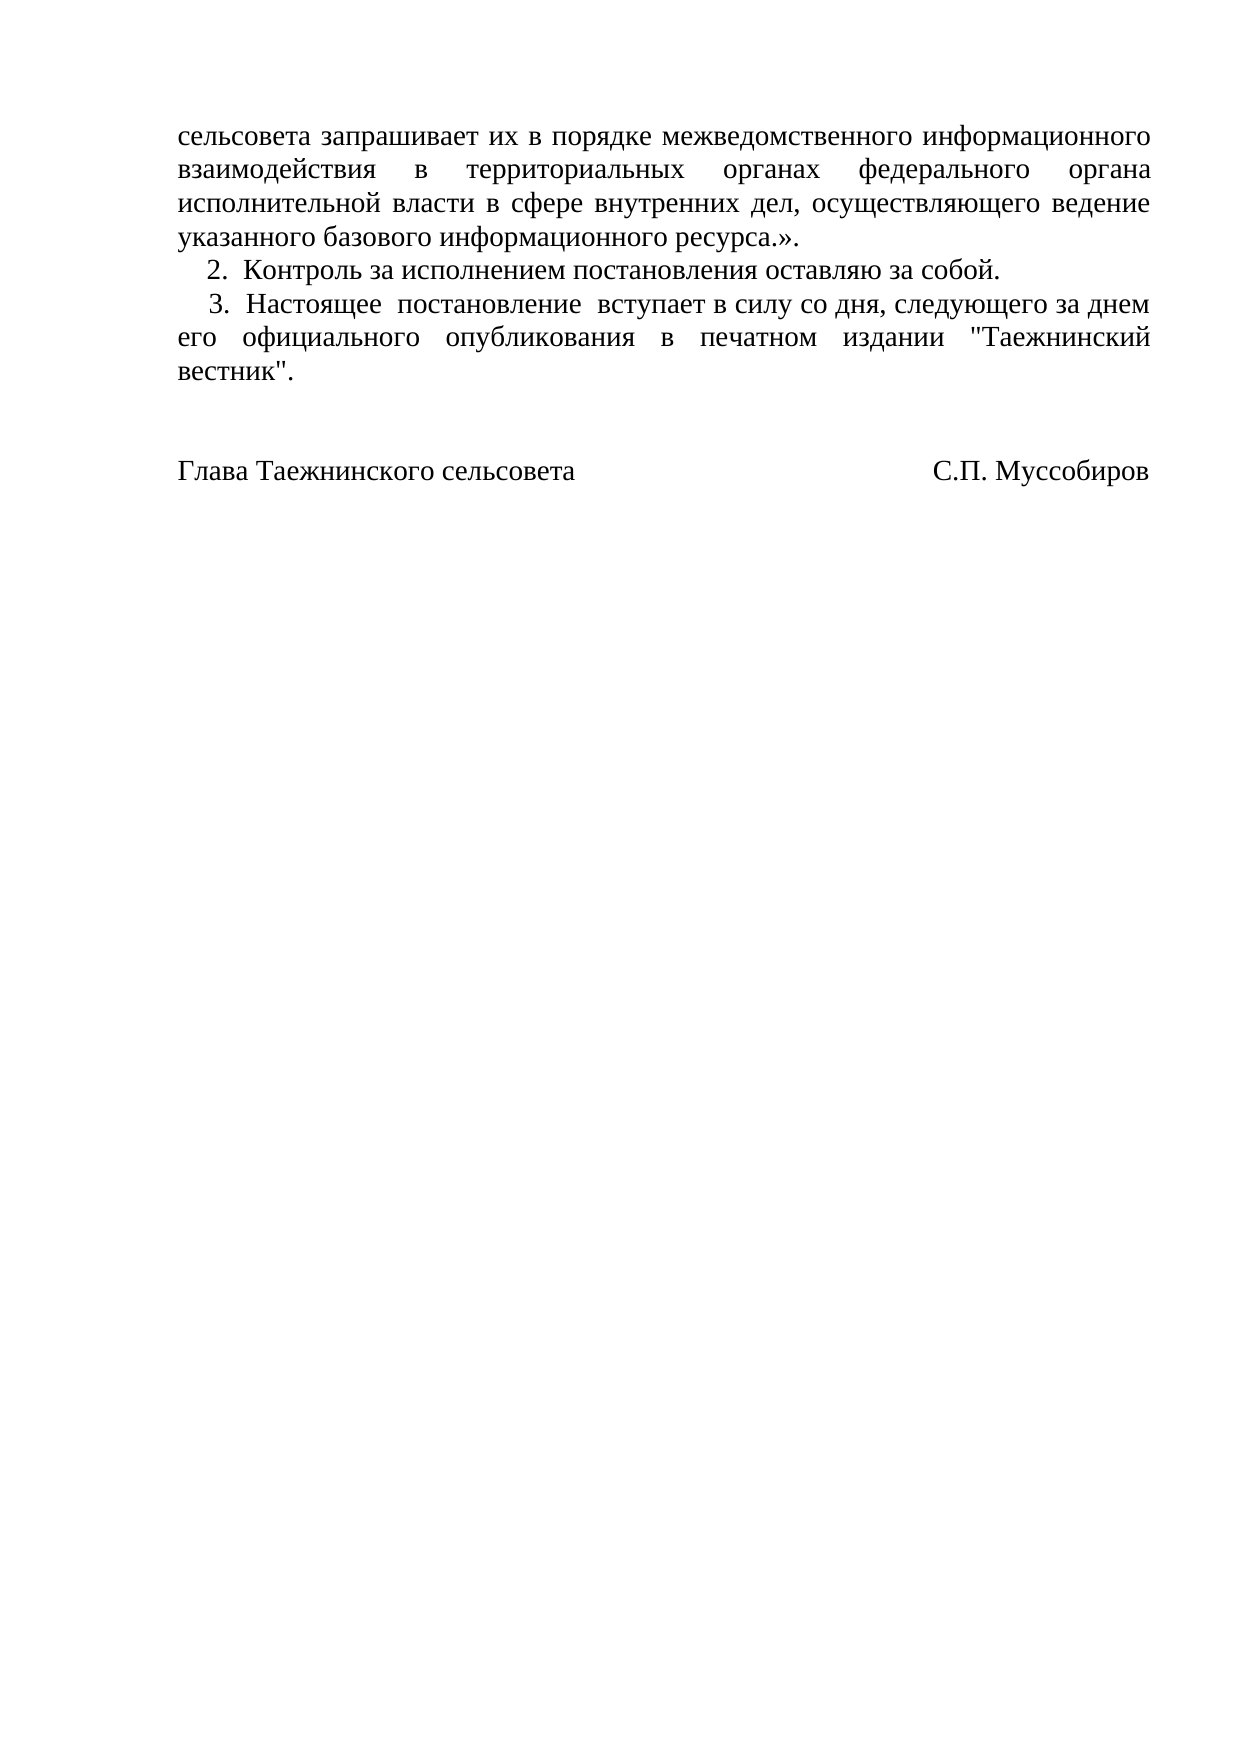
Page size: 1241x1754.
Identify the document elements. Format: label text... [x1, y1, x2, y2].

text 3. Настоящее постановление вступает в силу со дня, следующего за днем его официального опубликования в печатном издании "Таежнинский вестник". [177, 286, 1152, 386]
text 2. Контроль за исполнением постановления оставляю за собой. [177, 252, 1152, 286]
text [177, 118, 1152, 252]
text Глава Таежнинского сельсовета С.П. Муссобиров [177, 453, 1152, 487]
